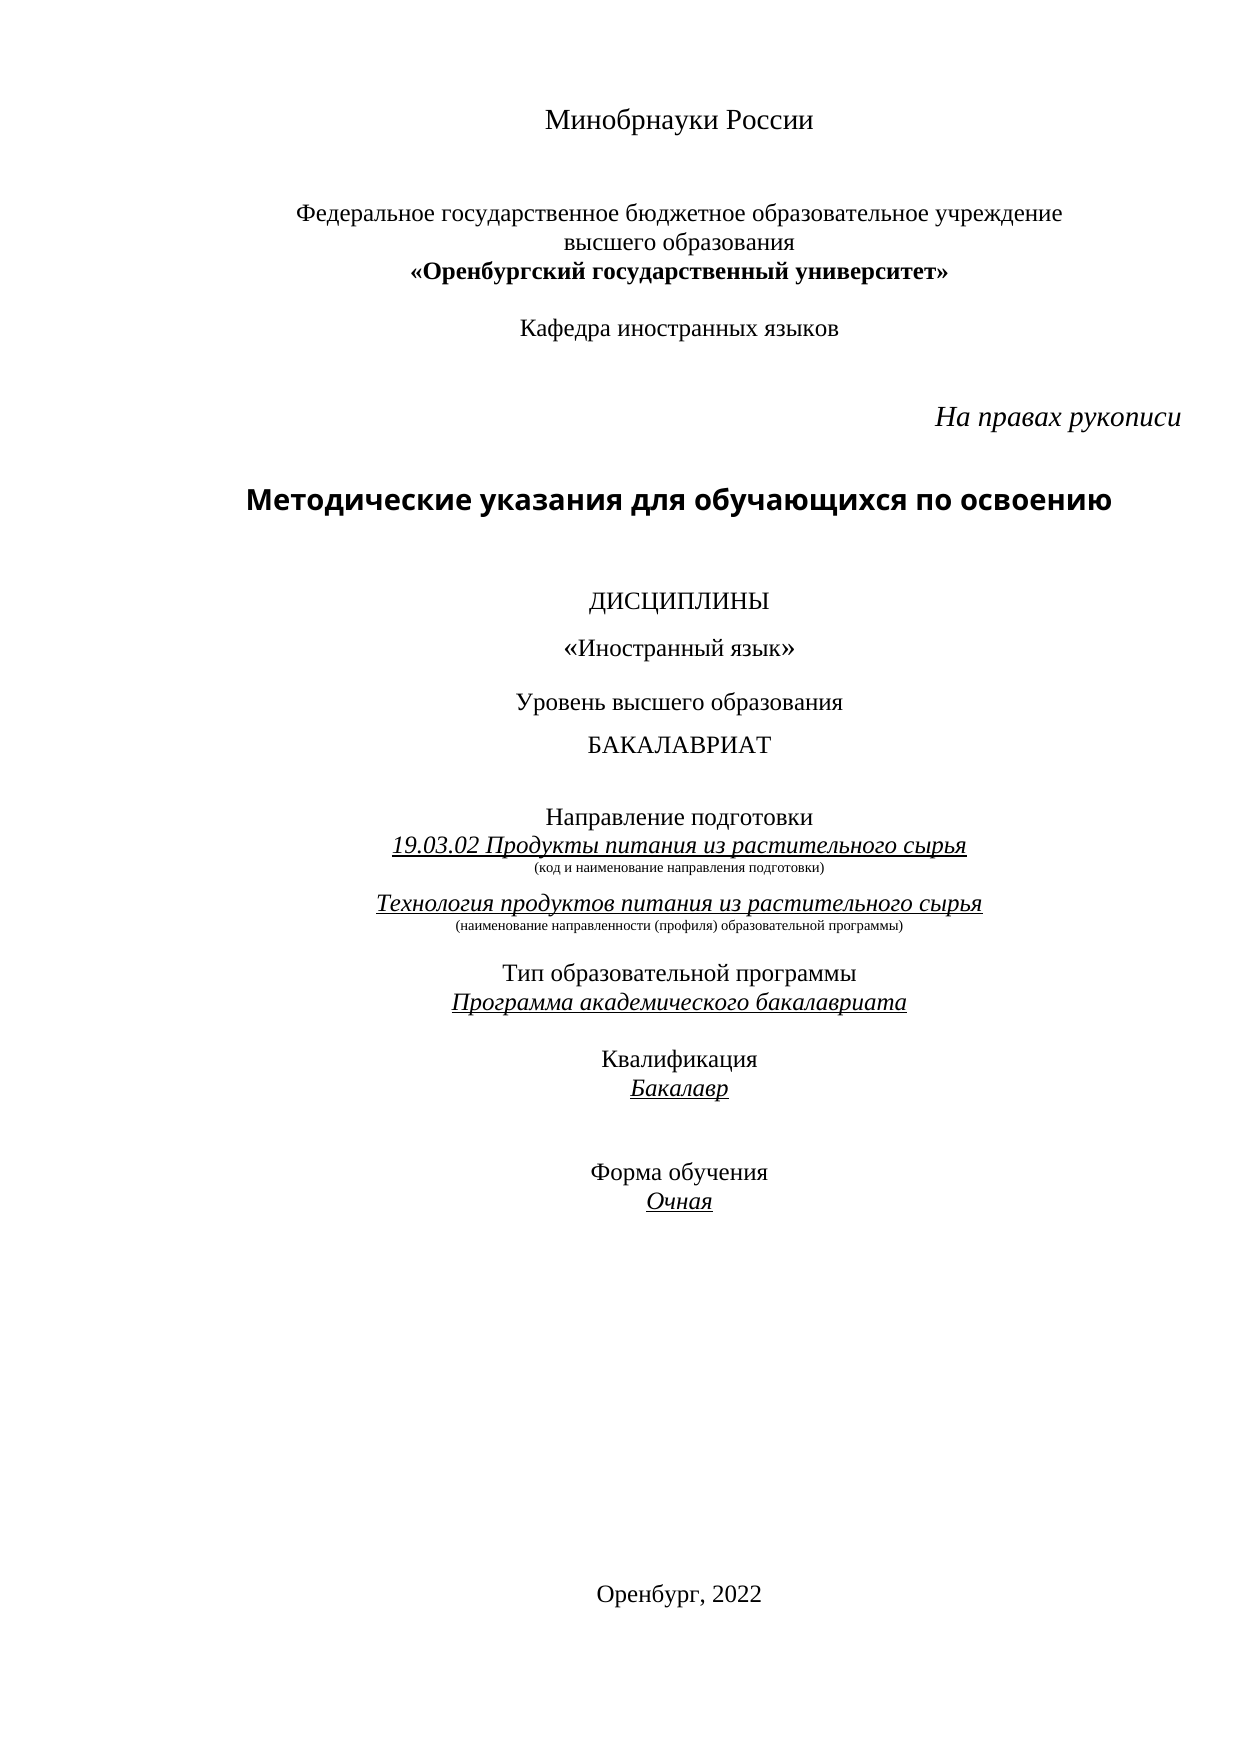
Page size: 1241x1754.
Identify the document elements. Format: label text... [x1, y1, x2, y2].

text «Оренбургский государственный университет» [177, 256, 1181, 284]
text «Иностранный язык» [177, 629, 1181, 663]
text ДИСЦИПЛИНЫ [177, 586, 1181, 615]
text Кафедра иностранных языков [177, 313, 1181, 342]
text Квалификация [177, 1044, 1181, 1073]
text Форма обучения [177, 1157, 1181, 1186]
text Программа академического бакалавриата [177, 987, 1181, 1015]
text БАКАЛАВРИАТ [177, 730, 1181, 758]
text На правах рукописи [177, 399, 1181, 433]
text Тип образовательной программы [177, 958, 1181, 987]
text Федеральное государственное бюджетное образовательное учреждение [177, 198, 1181, 227]
text Технология продуктов питания из растительного сырья [177, 888, 1181, 917]
text (код и наименование направления подготовки) [177, 859, 1181, 888]
text Уровень высшего образования [177, 687, 1181, 715]
text 19.03.02 Продукты питания из растительного сырья [177, 830, 1181, 859]
text Бакалавр [177, 1073, 1181, 1102]
text высшего образования [177, 227, 1181, 256]
text Минобрнауки России [177, 102, 1181, 136]
text Очная [177, 1186, 1181, 1215]
text (наименование направленности (профиля) образовательной программы) [177, 917, 1181, 945]
text Оренбург, 2022 [177, 1579, 1181, 1608]
text Методические указания для обучающихся по освоению [177, 479, 1181, 519]
text Направление подготовки [177, 802, 1181, 830]
